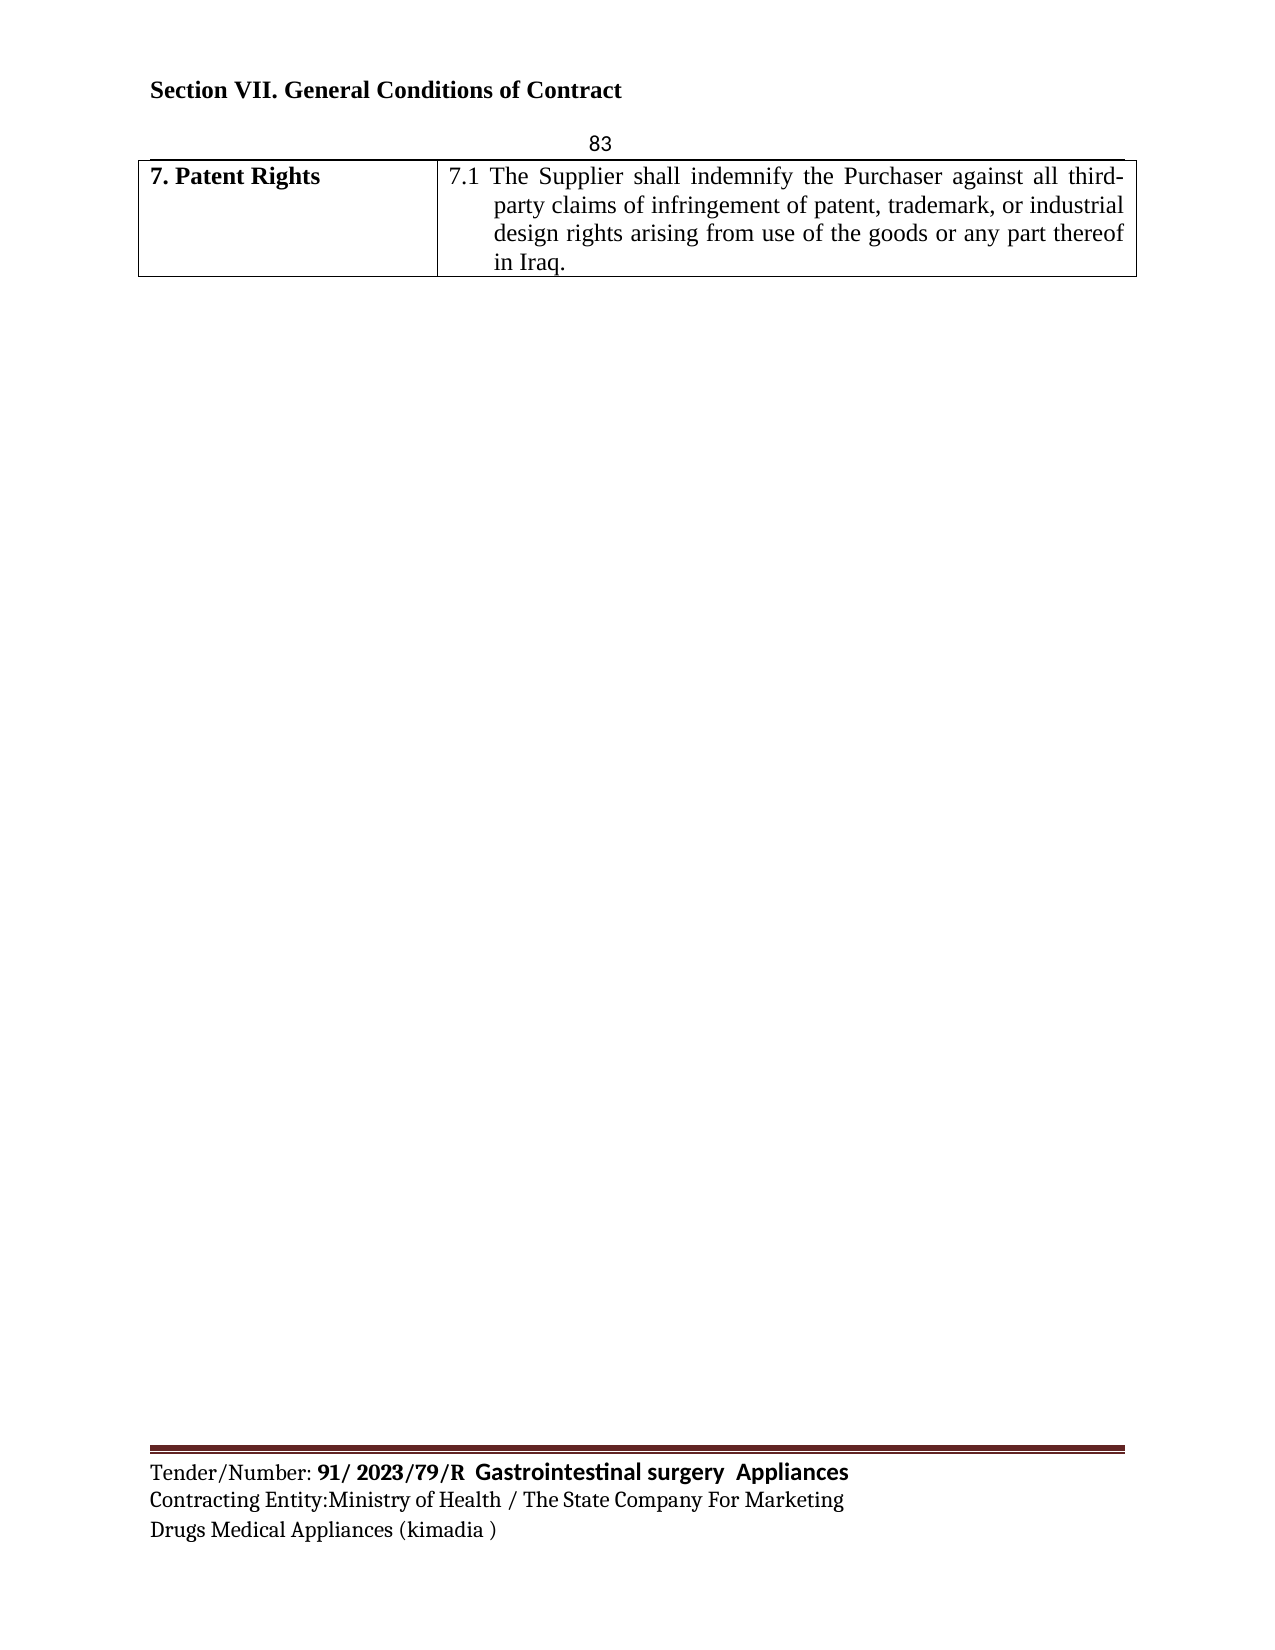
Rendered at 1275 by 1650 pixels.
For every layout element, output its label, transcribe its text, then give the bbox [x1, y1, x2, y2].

table_cell 7. Patent Rights [139, 161, 437, 276]
table_cell 7.1 The Supplier shall indemnify the Purchaser against all third-party claims of infringement of patent, trademark, or industrial design rights arising from use of the goods or any part thereof in Iraq. [438, 161, 1136, 276]
